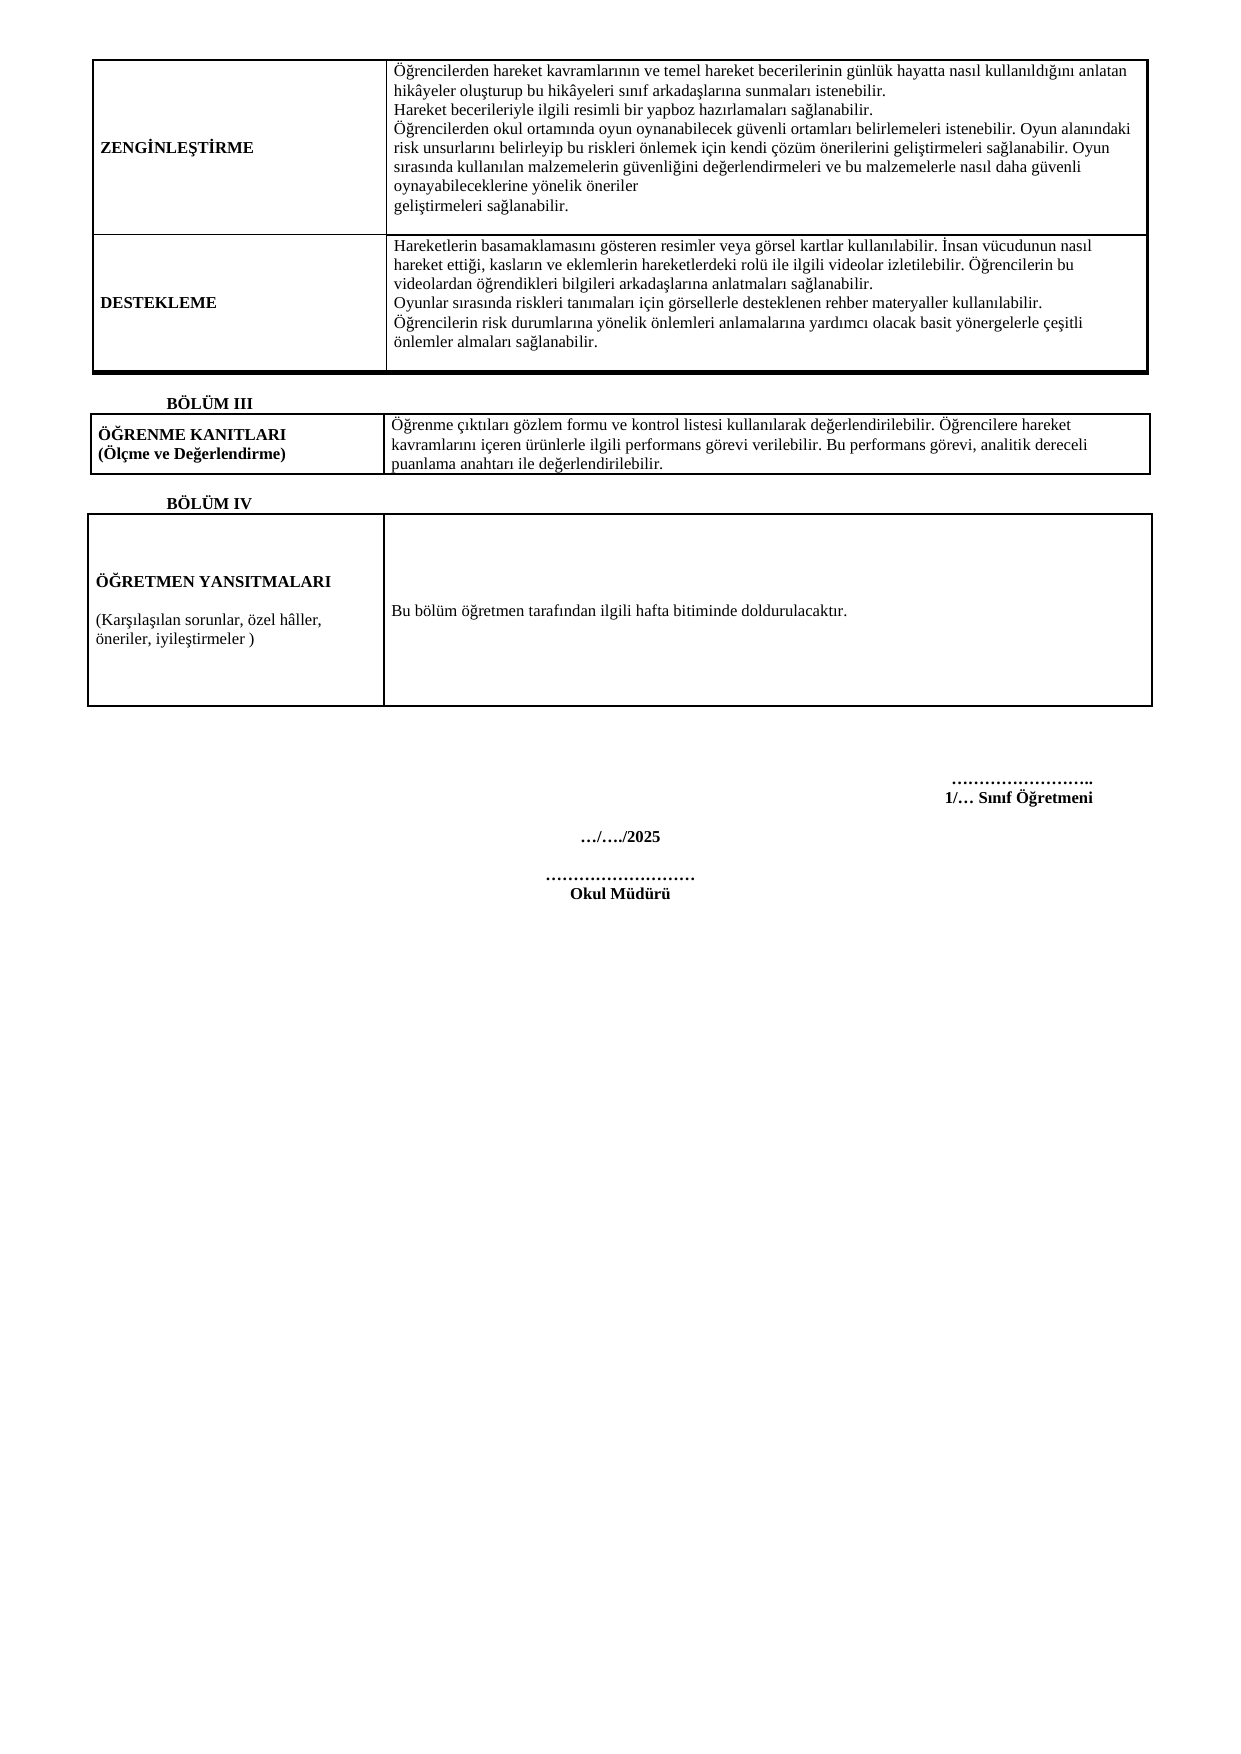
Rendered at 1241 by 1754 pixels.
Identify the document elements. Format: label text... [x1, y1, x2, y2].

table_cell DESTEKLEME [94, 235, 386, 370]
table_cell ZENGİNLEŞTİRME [94, 61, 386, 234]
text Okul Müdürü [148, 884, 1093, 903]
table_header Öğrenme çıktıları gözlem formu ve kontrol listesi kullanılarak değerlendirilebilir. Öğrencilere hareket kavramlarını içeren ürünlerle ilgili performans görevi verilebilir. Bu performans görevi, analitik dereceli puanlama anahtarı ile değerlendirilebilir. [385, 415, 1149, 473]
subtitle BÖLÜM III [148, 394, 1093, 413]
table_header ÖĞRETMEN YANSITMALARI (Karşılaşılan sorunlar, özel hâller, öneriler, iyileştirmeler ) [89, 515, 383, 705]
table_header Bu bölüm öğretmen tarafından ilgili hafta bitiminde doldurulacaktır. [385, 515, 1151, 705]
table_cell Hareketlerin basamaklamasını gösteren resimler veya görsel kartlar kullanılabilir. İnsan vücudunun nasıl hareket ettiği, kasların ve eklemlerin hareketlerdeki rolü ile ilgili videolar izletilebilir. Öğrencilerin bu videolardan öğrendikleri bilgileri arkadaşlarına anlatmaları sağlanabilir. Oyunlar sırasında riskleri tanımaları için görsellerle desteklenen rehber materyaller kullanılabilir. Öğrencilerin risk durumlarına yönelik önlemleri anlamalarına yardımcı olacak basit yönergelerle çeşitli önlemler almaları sağlanabilir. [387, 236, 1146, 370]
table_header ÖĞRENME KANITLARI (Ölçme ve Değerlendirme) [92, 415, 383, 473]
text ……………………… [148, 865, 1093, 884]
text …………………….. [148, 769, 1093, 788]
table_cell Öğrencilerden hareket kavramlarının ve temel hareket becerilerinin günlük hayatta nasıl kullanıldığını anlatan hikâyeler oluşturup bu hikâyeleri sınıf arkadaşlarına sunmaları istenebilir. Hareket becerileriyle ilgili resimli bir yapboz hazırlamaları sağlanabilir. Öğrencilerden okul ortamında oyun oynanabilecek güvenli ortamları belirlemeleri istenebilir. Oyun alanındaki risk unsurlarını belirleyip bu riskleri önlemek için kendi çözüm önerilerini geliştirmeleri sağlanabilir. Oyun sırasında kullanılan malzemelerin güvenliğini değerlendirmeleri ve bu malzemelerle nasıl daha güvenli oynayabileceklerine yönelik öneriler geliştirmeleri sağlanabilir. [387, 61, 1146, 234]
text 1/… Sınıf Öğretmeni [148, 788, 1093, 807]
text …/…./2025 [148, 827, 1093, 846]
subtitle BÖLÜM IV [148, 494, 1093, 513]
